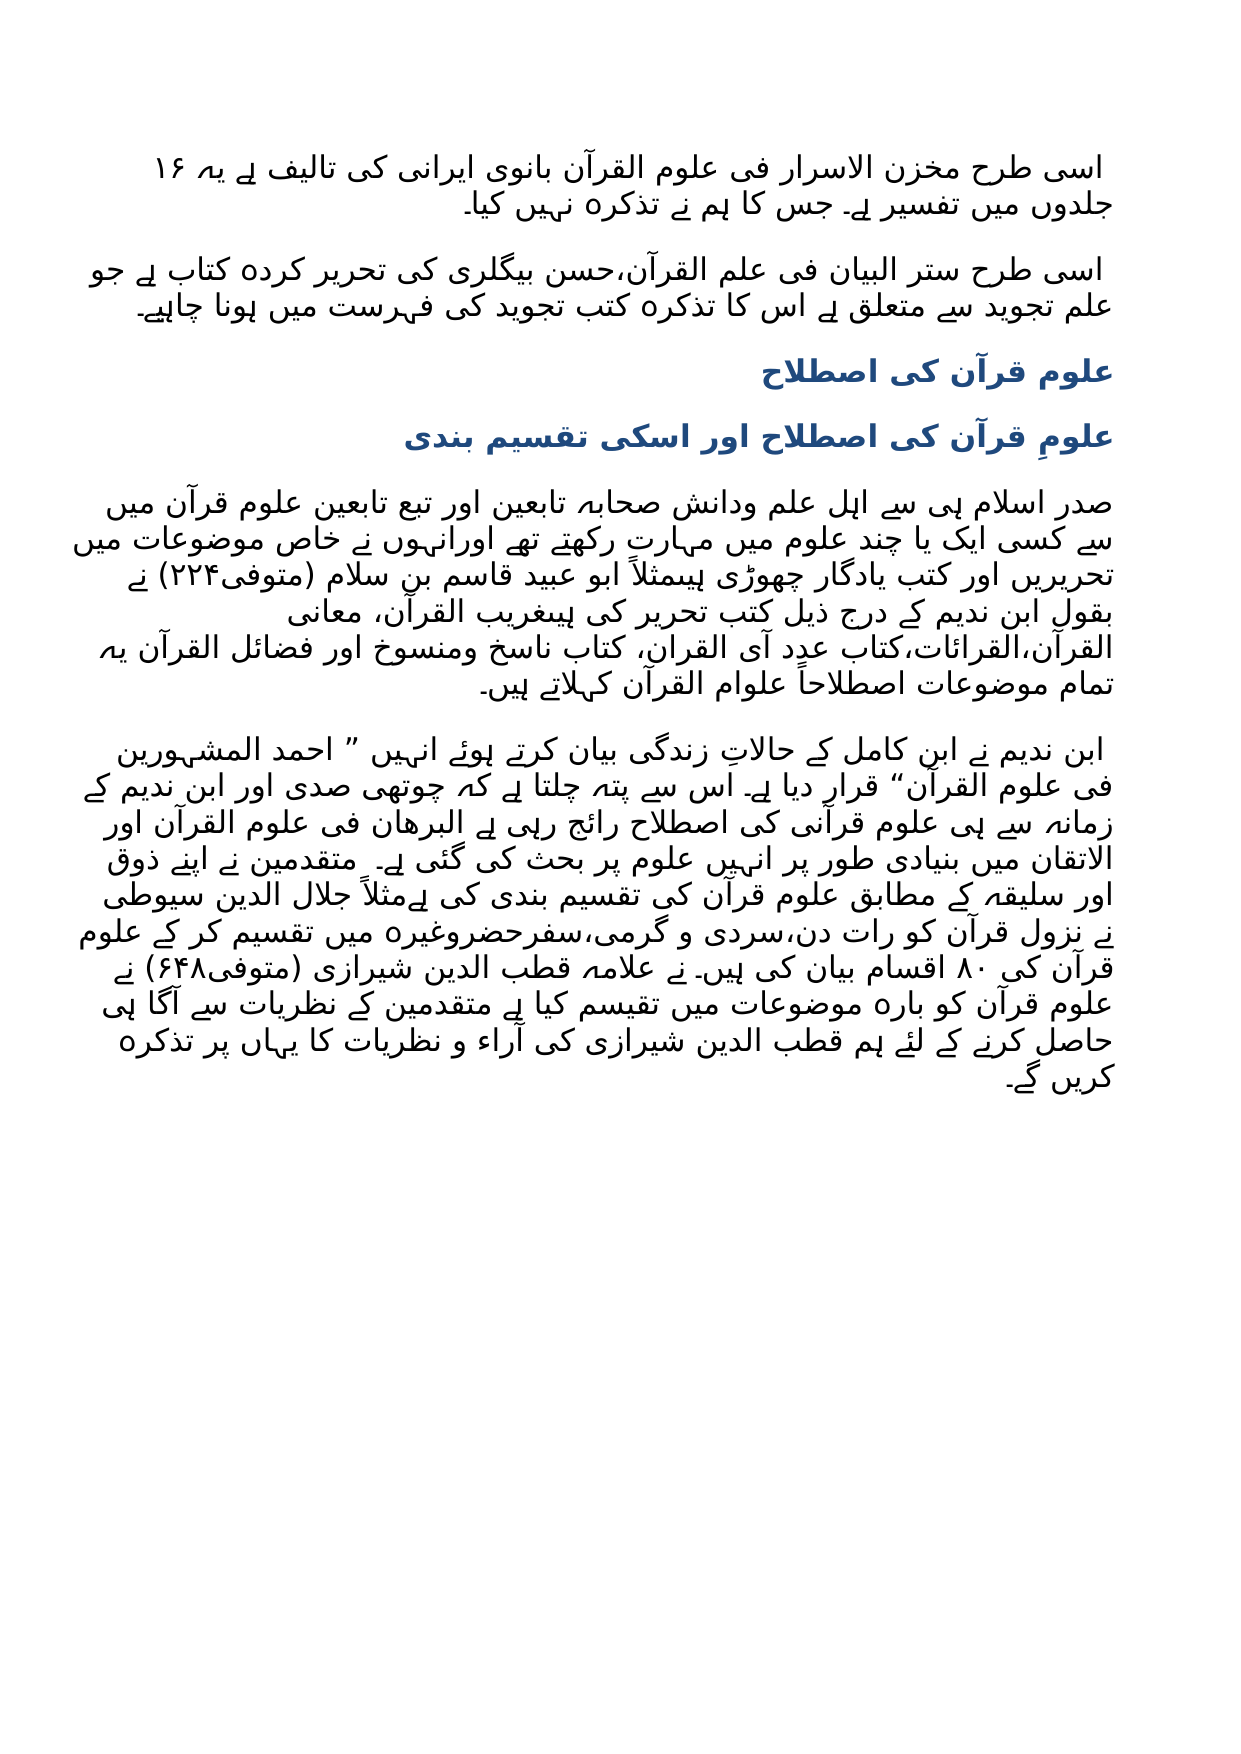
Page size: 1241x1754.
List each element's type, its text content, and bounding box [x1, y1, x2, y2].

subtitle علوم قرآن کی اصطلاح [72, 353, 1114, 389]
text ابن ندیم نے ابن کامل کے حالاتِ زندگی بیان کرتے ہوئے انہیں ” احمد المشہورین فی علوم القرآن“ قرار دیا ہے۔ اس سے پتہ چلتا ہے کہ چوتھی صدی اور ابن ندیم کے زمانہ سے ہی علوم قرآنی کی اصطلاح رائج رہی ہے البرھان فی علوم القرآن اور الاتقان میں بنیادی طور پر انہیں علوم پر بحث کی گئی ہے۔ متقدمین نے اپنے ذوق اور سلیقہ کے مطابق علوم قرآن کی تقسیم بندی کی ہےمثلاً جلال الدین سیوطی نے نزول قرآن کو رات دن،سردی و گرمی،سفرحضروغیرہ میں تقسیم کر کے علوم قرآن کی ۸۰ اقسام بیان کی ہیں۔ نے علامہ قطب الدین شیرازی (متوفی۶۴۸) نے علوم قرآن کو بارہ موضوعات میں تقیسم کیا ہے متقدمین کے نظریات سے آگا ہی حاصل کرنے کے لئے ہم قطب الدین شیرازی کی آراء و نظریات کا یہاں پر تذکرہ کریں گے۔ [72, 731, 1114, 1095]
text اسی طرح ستر البیان فی علم القرآن،حسن بیگلری کی تحریر کردہ کتاب ہے جو علم تجوید سے متعلق ہے اس کا تذکرہ کتب تجوید کی فہرست میں ہونا چاہیے۔ [72, 251, 1114, 324]
text اسی طرح مخزن الاسرار فی علوم القرآن بانوی ایرانی کی تالیف ہے یہ ۱۶ جلدوں میں تفسیر ہے۔ جس کا ہم نے تذکرہ نہیں کیا۔ [72, 149, 1114, 222]
subtitle علومِ قرآن کی اصطلاح اور اسکی تقسیم بندی [72, 418, 1114, 455]
text صدر اسلام ہی سے اہل علم ودانش صحابہ تابعین اور تبع تابعین علوم قرآن میں سے کسی ایک یا چند علوم میں مہارت رکھتے تھے اورانہوں نے خاص موضوعات میں تحریریں اور کتب یادگار چھوڑی ہیںمثلاً ابو عبید قاسم بن سلام (متوفی۲۲۴) نے بقول ابن ندیم کے درج ذیل کتب تحریر کی ہیںغریب القرآن، معانی القرآن،القرائات،کتاب عدد آی القران، کتاب ناسخ ومنسوخ اور فضائل القرآن یہ تمام موضوعات اصطلاحاً علوام القرآن کہلاتے ہیں۔ [72, 484, 1114, 702]
